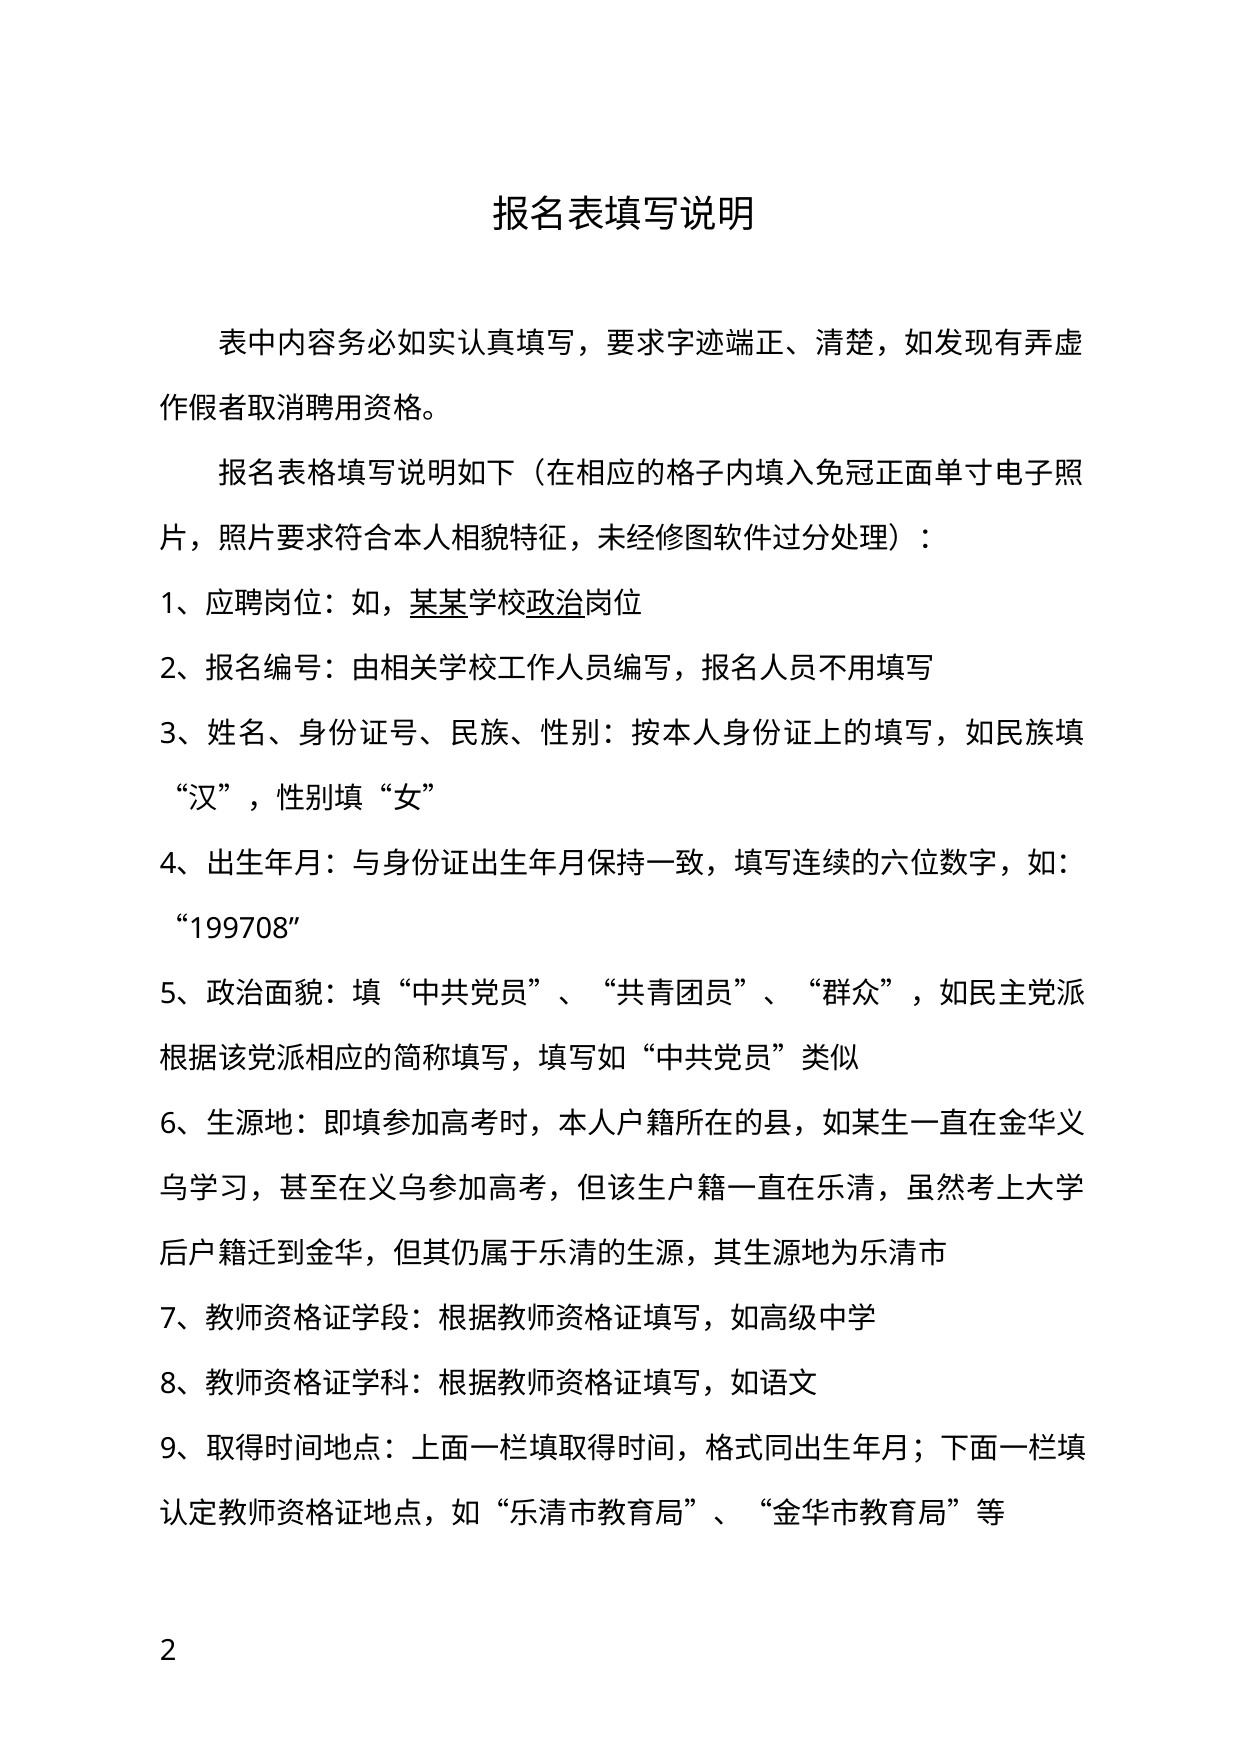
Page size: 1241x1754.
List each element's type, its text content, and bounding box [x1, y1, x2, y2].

text 6、生源地：即填参加高考时，本人户籍所在的县，如某生一直在金华义乌学习，甚至在义乌参加高考，但该生户籍一直在乐清，虽然考上大学后户籍迁到金华，但其仍属于乐清的生源，其生源地为乐清市 [159, 1088, 1087, 1283]
text 4、出生年月：与身份证出生年月保持一致，填写连续的六位数字，如：“199708” [159, 828, 1087, 958]
text 5、政治面貌：填“中共党员”、“共青团员”、“群众”，如民主党派根据该党派相应的简称填写，填写如“中共党员”类似 [159, 958, 1087, 1088]
text 7、教师资格证学段：根据教师资格证填写，如高级中学 [159, 1283, 1087, 1348]
text 9、取得时间地点：上面一栏填取得时间，格式同出生年月；下面一栏填认定教师资格证地点，如“乐清市教育局”、“金华市教育局”等 [159, 1413, 1087, 1543]
text 1、应聘岗位：如，某某学校政治岗位 [159, 568, 1087, 633]
text 2、报名编号：由相关学校工作人员编写，报名人员不用填写 [159, 633, 1087, 698]
text 表中内容务必如实认真填写，要求字迹端正、清楚，如发现有弄虚作假者取消聘用资格。 [159, 308, 1087, 438]
text 报名表格填写说明如下（在相应的格子内填入免冠正面单寸电子照片，照片要求符合本人相貌特征，未经修图软件过分处理）： [159, 438, 1087, 568]
text 3、姓名、身份证号、民族、性别：按本人身份证上的填写，如民族填“汉”，性别填“女” [159, 698, 1087, 828]
text 报名表填写说明 [159, 178, 1087, 243]
text 8、教师资格证学科：根据教师资格证填写，如语文 [159, 1348, 1087, 1413]
